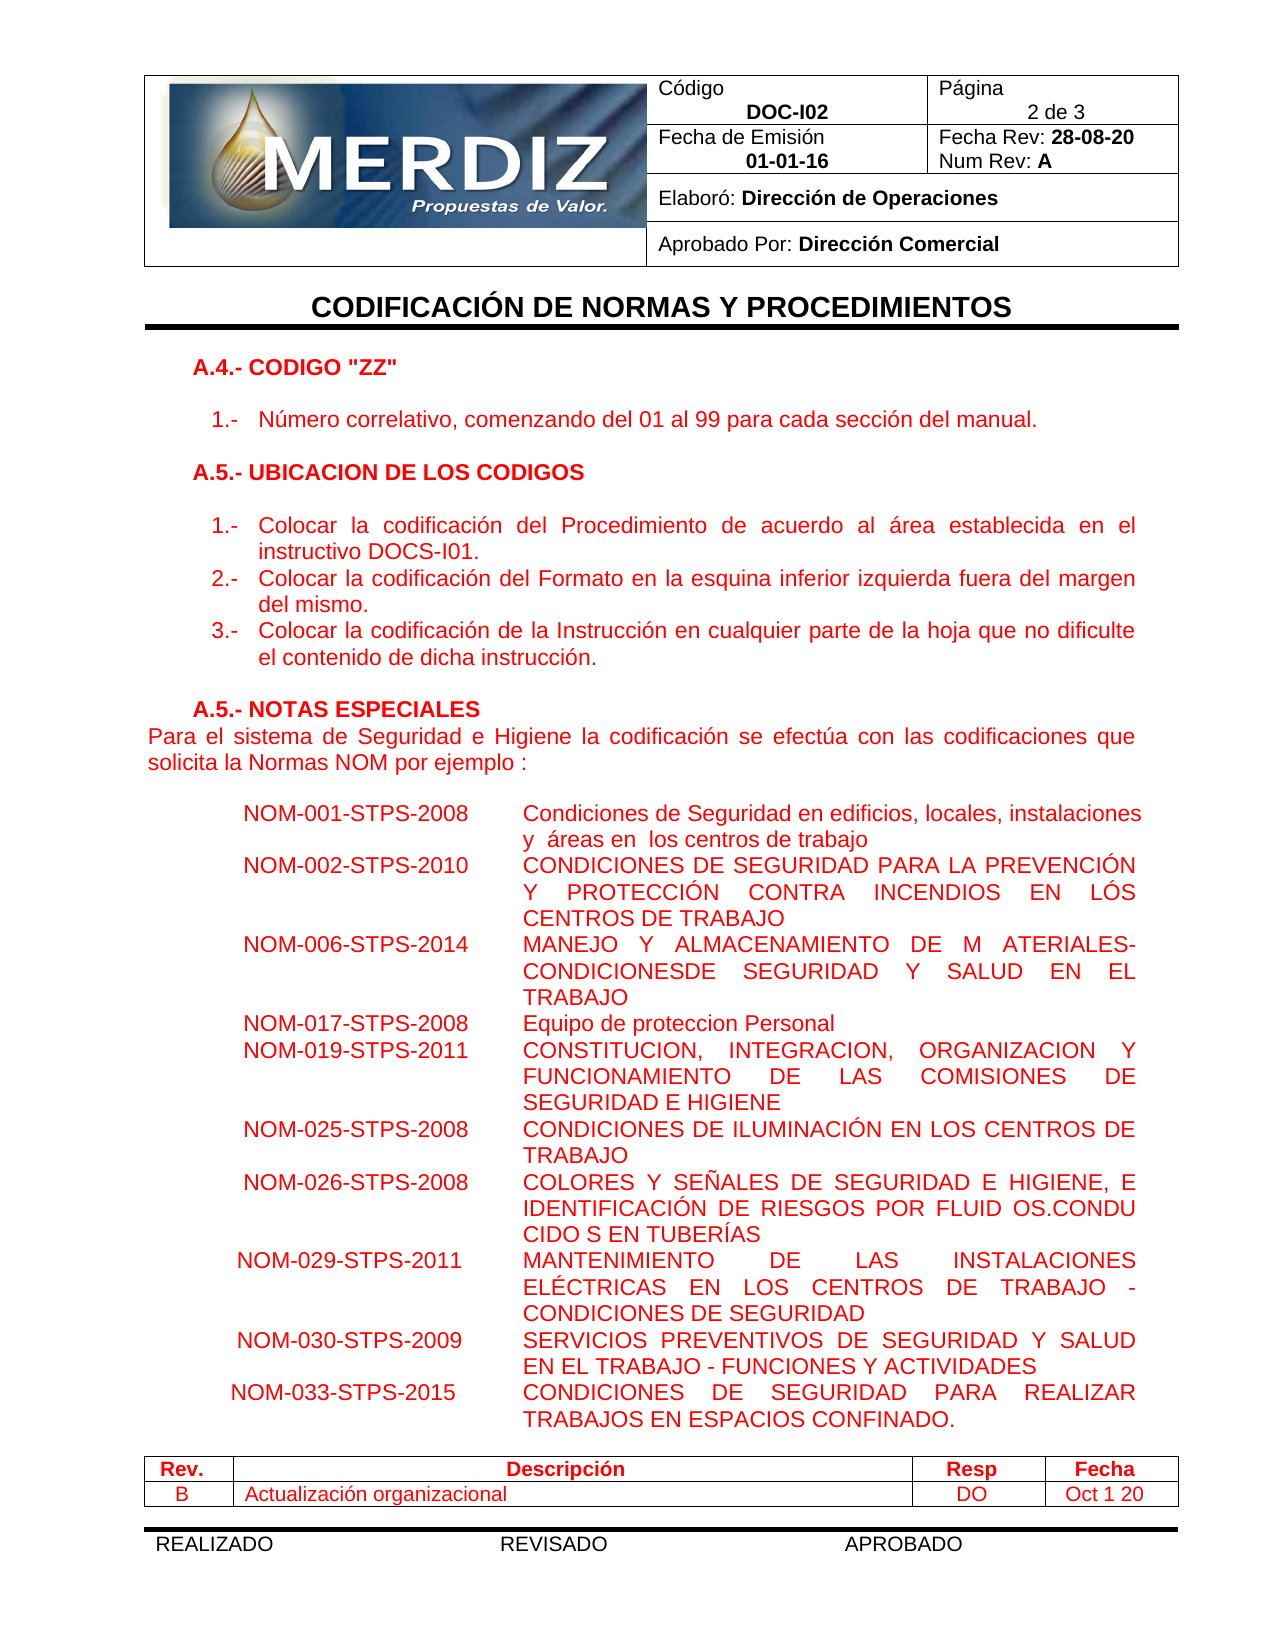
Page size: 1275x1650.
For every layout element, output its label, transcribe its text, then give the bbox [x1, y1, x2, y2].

text NOM-001-STPS-2008 Condiciones de Seguridad en edificios, locales, instalaciones y áreas en los centros de trabajo [148, 799, 1152, 852]
text NOM-017-STPS-2008 Equipo de proteccion Personal [148, 1010, 1137, 1037]
text NOM-025-STPS-2008 CONDICIONES DE ILUMINACIÓN EN LOS CENTROS DE TRABAJO [148, 1116, 1137, 1168]
table_cell Oct 1 20 [1046, 1482, 1178, 1506]
table_cell B [145, 1482, 233, 1506]
table_header Fecha [1046, 1457, 1178, 1481]
text NOM-030-STPS-2009 SERVICIOS PREVENTIVOS DE SEGURIDAD Y SALUD EN EL TRABAJO - FUNCIONES Y ACTIVIDADES [148, 1327, 1137, 1379]
text NOM-002-STPS-2010 CONDICIONES DE SEGURIDAD PARA LA PREVENCIÓN Y PROTECCIÓN CONTRA INCENDIOS EN LÓS CENTROS DE TRABAJO [148, 852, 1137, 931]
text 3.- Colocar la codificación de la Instrucción en cualquier parte de la hoja que no dificulte el contenido de dicha instrucción. [211, 617, 1137, 670]
text A.4.- CODIGO "ZZ" [148, 354, 1137, 380]
text 2.- Colocar la codificación del Formato en la esquina inferior izquierda fuera del margen del mismo. [211, 564, 1137, 617]
text NOM-019-STPS-2011 CONSTITUCION, INTEGRACION, ORGANIZACION Y FUNCIONAMIENTO DE LAS COMISIONES DE SEGURIDAD E HIGIENE [148, 1037, 1137, 1116]
text A.5.- UBICACION DE LOS CODIGOS [148, 459, 1137, 486]
table_header Resp [913, 1457, 1045, 1481]
text NOM-026-STPS-2008 COLORES Y SEÑALES DE SEGURIDAD E HIGIENE, E IDENTIFICACIÓN DE RIESGOS POR FLUID OS.CONDU CIDO S EN TUBERÍAS [148, 1168, 1137, 1247]
table_cell DO [913, 1482, 1045, 1506]
table_header Descripción [234, 1457, 912, 1481]
text NOM-029-STPS-2011 MANTENIMIENTO DE LAS INSTALACIONES ELÉCTRICAS EN LOS CENTROS DE TRABAJO - CONDICIONES DE SEGURIDAD [148, 1247, 1137, 1327]
picture [156, 76, 647, 228]
text Para el sistema de Seguridad e Higiene la codificación se efectúa con las codificaciones que solicita la Normas NOM por ejemplo : [148, 723, 1137, 775]
text NOM-006-STPS-2014 MANEJO Y ALMACENAMIENTO DE M ATERIALES- CONDICIONESDE SEGURIDAD Y SALUD EN EL TRABAJO [148, 931, 1137, 1010]
table_header Rev. [145, 1457, 233, 1481]
text NOM-033-STPS-2015 CONDICIONES DE SEGURIDAD PARA REALIZAR TRABAJOS EN ESPACIOS CONFINADO. [148, 1379, 1137, 1432]
text A.5.- NOTAS ESPECIALES [148, 696, 1137, 723]
text 1.- Número correlativo, comenzando del 01 al 99 para cada sección del manual. [211, 406, 1137, 433]
text 1.- Colocar la codificación del Procedimiento de acuerdo al área establecida en el instructivo DOCS-I01. [211, 512, 1137, 564]
table_cell Actualización organizacional [234, 1482, 912, 1506]
